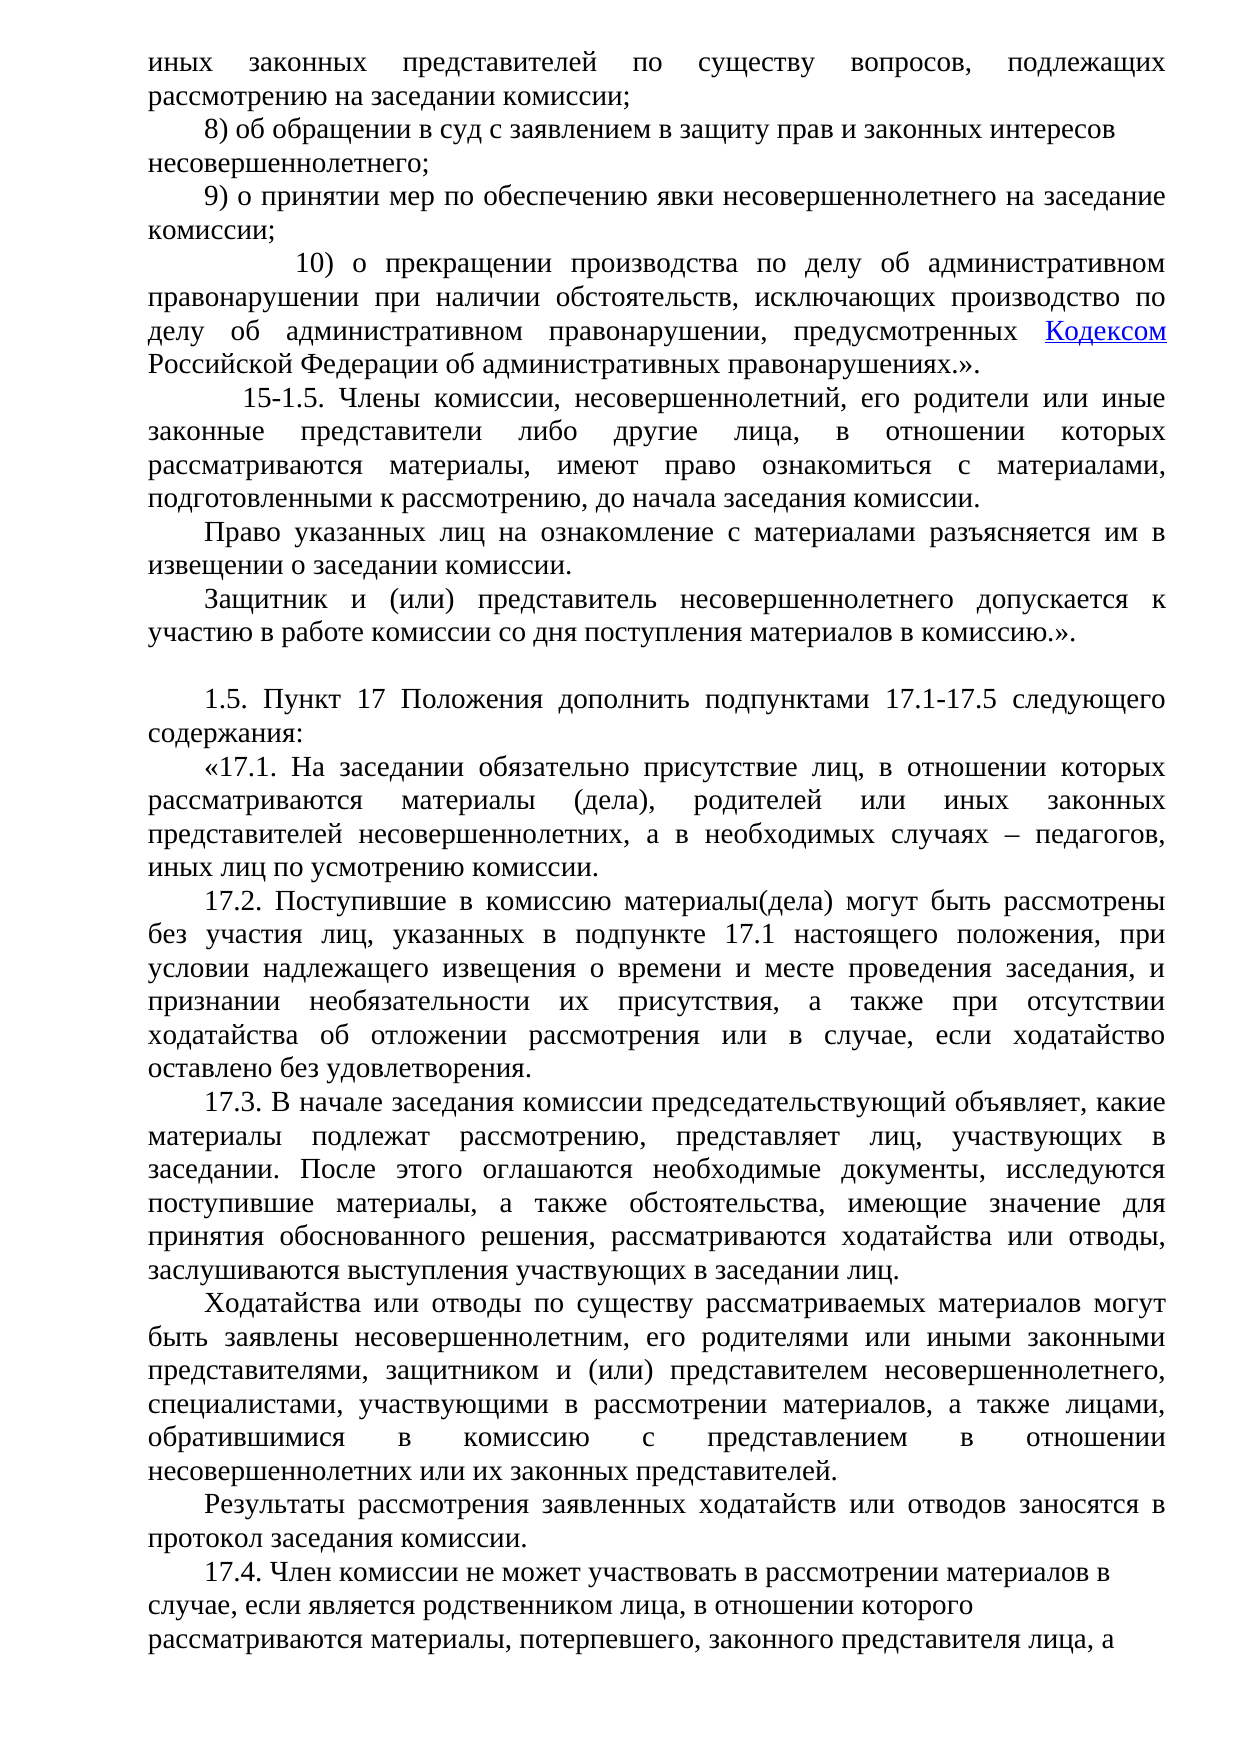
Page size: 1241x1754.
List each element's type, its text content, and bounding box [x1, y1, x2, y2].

text 9) о принятии мер по обеспечению явки несовершеннолетнего на заседание комиссии; [148, 178, 1167, 246]
text 1.5. Пункт 17 Положения дополнить подпунктами 17.1-17.5 следующего содержания: [148, 682, 1167, 749]
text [148, 44, 1167, 111]
text Защитник и (или) представитель несовершеннолетнего допускается к участию в работе комиссии со дня поступления материалов в комиссию.». [148, 581, 1167, 648]
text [148, 1554, 1167, 1654]
text 15-1.5. Члены комиссии, несовершеннолетний, его родители или иные законные представители либо другие лица, в отношении которых рассматриваются материалы, имеют право ознакомиться с материалами, подготовленными к рассмотрению, до начала заседания комиссии. [148, 380, 1167, 514]
text 17.2. Поступившие в комиссию материалы(дела) могут быть рассмотрены без участия лиц, указанных в подпункте 17.1 настоящего положения, при условии надлежащего извещения о времени и месте проведения заседания, и признании необязательности их присутствия, а также при отсутствии ходатайства об отложении рассмотрения или в случае, если ходатайство оставлено без удовлетворения. [148, 883, 1167, 1084]
text «17.1. На заседании обязательно присутствие лиц, в отношении которых рассматриваются материалы (дела), родителей или иных законных представителей несовершеннолетних, а в необходимых случаях – педагогов, иных лиц по усмотрению комиссии. [148, 749, 1167, 883]
text Право указанных лиц на ознакомление с материалами разъясняется им в извещении о заседании комиссии. [148, 514, 1167, 581]
text 10) о прекращении производства по делу об административном правонарушении при наличии обстоятельств, исключающих производство по делу об административном правонарушении, предусмотренных Кодексом Российской Федерации об административных правонарушениях.». [148, 246, 1167, 380]
text 8) об обращении в суд с заявлением в защиту прав и законных интересов несовершеннолетнего; [148, 111, 1167, 178]
text Ходатайства или отводы по существу рассматриваемых материалов могут быть заявлены несовершеннолетним, его родителями или иными законными представителями, защитником и (или) представителем несовершеннолетнего, специалистами, участвующими в рассмотрении материалов, а также лицами, обратившимися в комиссию с представлением в отношении несовершеннолетних или их законных представителей. [148, 1285, 1167, 1487]
text Результаты рассмотрения заявленных ходатайств или отводов заносятся в протокол заседания комиссии. [148, 1487, 1167, 1554]
text 17.3. В начале заседания комиссии председательствующий объявляет, какие материалы подлежат рассмотрению, представляет лиц, участвующих в заседании. После этого оглашаются необходимые документы, исследуются поступившие материалы, а также обстоятельства, имеющие значение для принятия обоснованного решения, рассматриваются ходатайства или отводы, заслушиваются выступления участвующих в заседании лиц. [148, 1084, 1167, 1285]
